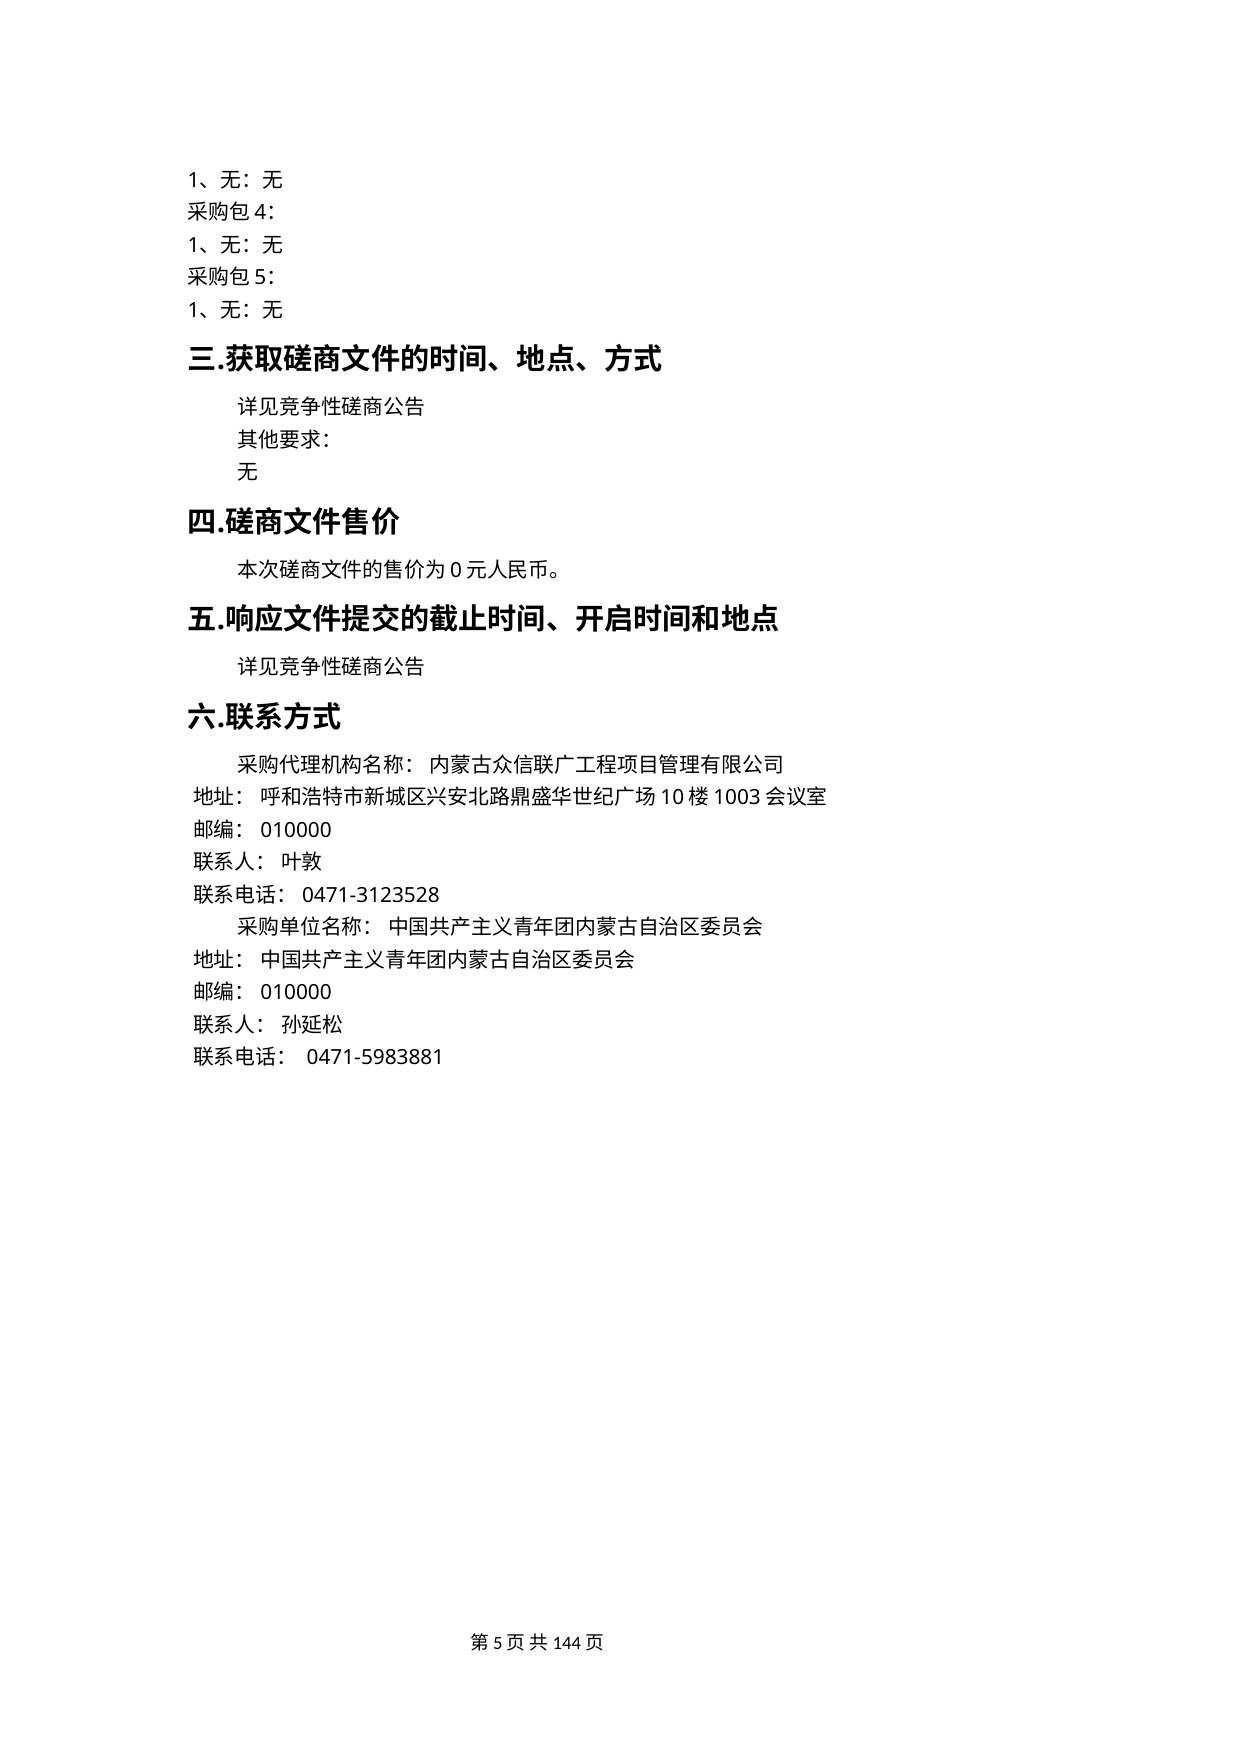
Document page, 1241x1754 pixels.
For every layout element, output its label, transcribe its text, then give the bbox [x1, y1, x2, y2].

text 联系人： 叶敦 [187, 844, 1053, 877]
text 采购代理机构名称： 内蒙古众信联广工程项目管理有限公司 [187, 747, 1053, 779]
text 本次磋商文件的售价为0元人民币。 [187, 552, 1053, 584]
text 采购单位名称： 中国共产主义青年团内蒙古自治区委员会 [187, 909, 1053, 942]
text 三.获取磋商文件的时间、地点、方式 [187, 324, 1053, 389]
text 联系电话： 0471-5983881 [187, 1039, 1053, 1072]
text 1、无：无 [187, 292, 1053, 324]
text 邮编： 010000 [187, 812, 1053, 844]
text 六.联系方式 [187, 682, 1053, 747]
text 1、无：无 [187, 162, 1053, 194]
text 四.磋商文件售价 [187, 487, 1053, 552]
text 地址： 中国共产主义青年团内蒙古自治区委员会 [187, 942, 1053, 974]
text 无 [187, 454, 1053, 487]
text 其他要求： [187, 422, 1053, 454]
text 采购包4： [187, 194, 1053, 227]
text 五.响应文件提交的截止时间、开启时间和地点 [187, 584, 1053, 649]
text 1、无：无 [187, 227, 1053, 259]
text 详见竞争性磋商公告 [187, 649, 1053, 682]
text 采购包5： [187, 259, 1053, 292]
text 地址： 呼和浩特市新城区兴安北路鼎盛华世纪广场10楼1003会议室 [187, 779, 1053, 812]
text 联系人： 孙延松 [187, 1007, 1053, 1039]
text 邮编： 010000 [187, 974, 1053, 1007]
text 详见竞争性磋商公告 [187, 389, 1053, 422]
text 联系电话： 0471-3123528 [187, 877, 1053, 909]
